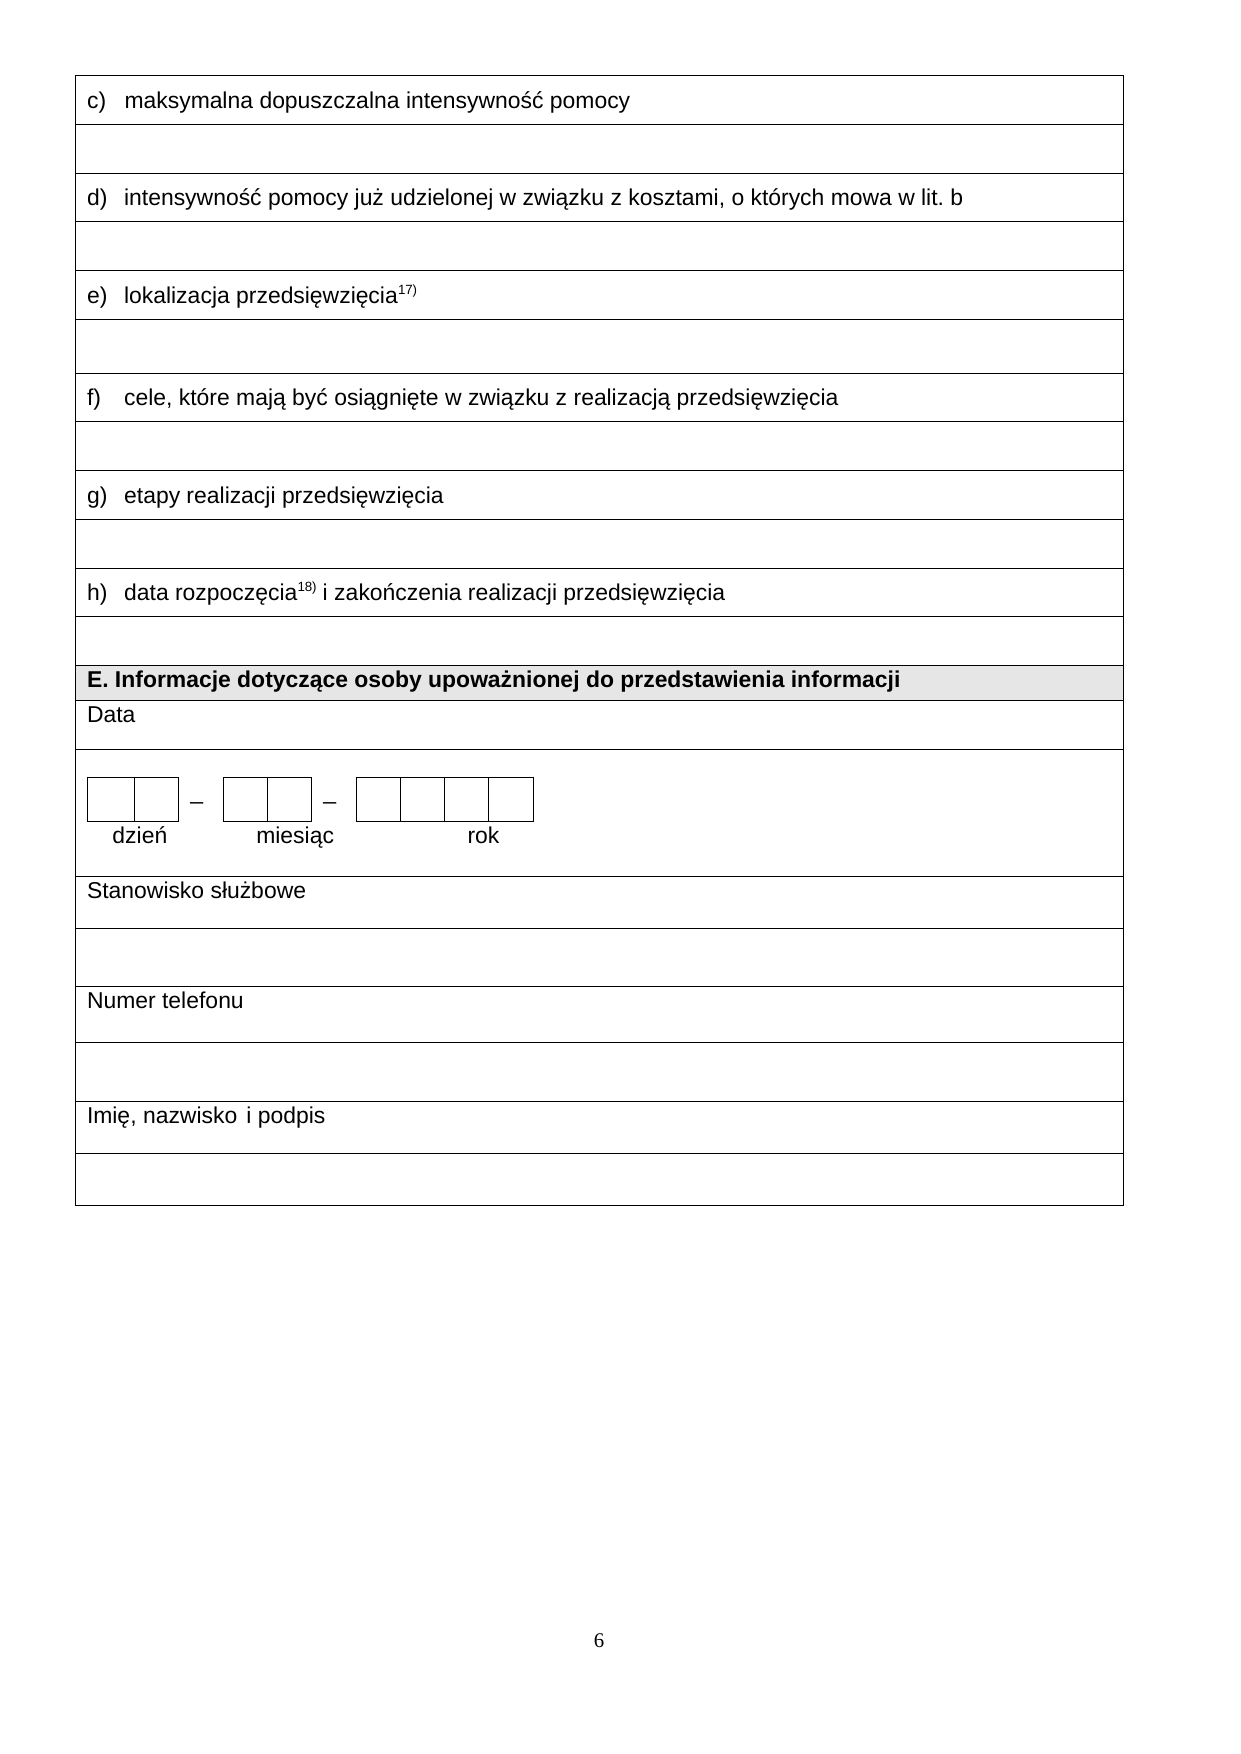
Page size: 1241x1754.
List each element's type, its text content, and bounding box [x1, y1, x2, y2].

table_cell lokalizacja przedsięwzięcia) [76, 271, 1123, 319]
table_cell maksymalna dopuszczalna intensywność pomocy [76, 76, 1123, 124]
table_cell [76, 1043, 1123, 1101]
table_cell data rozpoczęcia) i zakończenia realizacji przedsięwzięcia [76, 569, 1123, 616]
table_cell intensywność pomocy już udzielonej w związku z kosztami, o których mowa w lit. b [76, 174, 1123, 221]
table_cell [76, 320, 1123, 372]
table_cell [76, 222, 1123, 270]
table_cell dzień miesiąc rok [76, 750, 1123, 876]
table_cell [76, 125, 1123, 172]
table_cell Data [76, 701, 1123, 749]
table_cell [76, 422, 1123, 470]
table_cell Numer telefonu [76, 987, 1123, 1042]
table_cell E. Informacje dotyczące osoby upoważnionej do przedstawienia informacji [76, 666, 1123, 700]
table_cell etapy realizacji przedsięwzięcia [76, 471, 1123, 519]
table_cell cele, które mają być osiągnięte w związku z realizacją przedsięwzięcia [76, 374, 1123, 421]
table_cell Imię, nazwisko i podpis [76, 1102, 1123, 1153]
table_cell [76, 929, 1123, 986]
table_cell Stanowisko służbowe [76, 877, 1123, 928]
table_cell [76, 1154, 1123, 1205]
table_cell [76, 617, 1123, 665]
table_cell [76, 520, 1123, 567]
